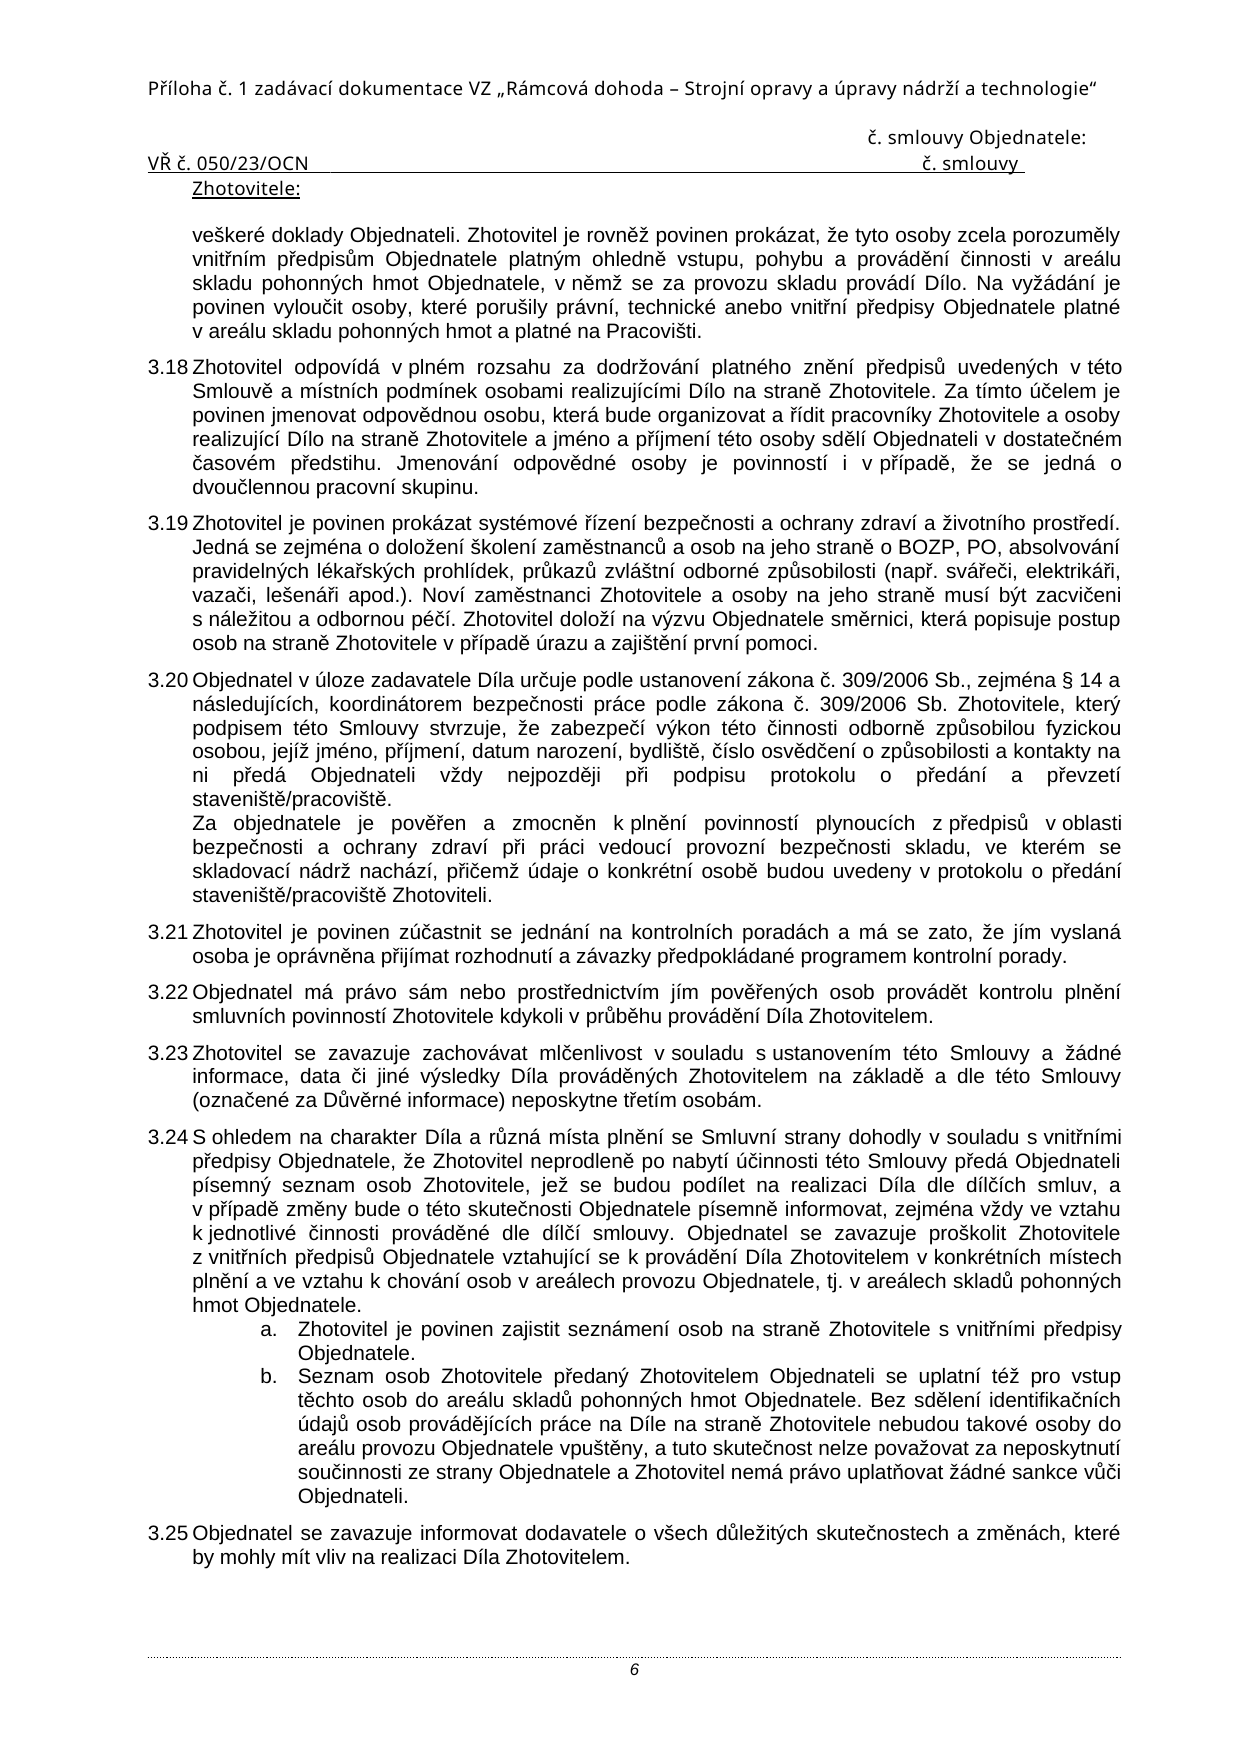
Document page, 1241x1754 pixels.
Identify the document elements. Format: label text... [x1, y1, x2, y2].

list Zhotovitel se zavazuje zachovávat mlčenlivost v souladu s ustanovením této Smlouvy a žádné informace, data či jiné výsledky Díla prováděných Zhotovitelem na základě a dle této Smlouvy (označené za Důvěrné informace) neposkytne třetím osobám. [148, 1040, 1122, 1112]
list Zhotovitel je povinen zúčastnit se jednání na kontrolních poradách a má se zato, že jím vyslaná osoba je oprávněna přijímat rozhodnutí a závazky předpokládané programem kontrolní porady. [148, 919, 1122, 967]
list Zhotovitel je povinen zajistit seznámení osob na straně Zhotovitele s vnitřními předpisy Objednatele. [260, 1316, 1122, 1364]
list Objednatel se zavazuje informovat dodavatele o všech důležitých skutečnostech a změnách, které by mohly mít vliv na realizaci Díla Zhotovitelem. [148, 1521, 1122, 1568]
list Zhotovitel je povinen prokázat systémové řízení bezpečnosti a ochrany zdraví a životního prostředí. Jedná se zejména o doložení školení zaměstnanců a osob na jeho straně o BOZP, PO, absolvování pravidelných lékařských prohlídek, průkazů zvláštní odborné způsobilosti (např. svářeči, elektrikáři, vazači, lešenáři apod.). Noví zaměstnanci Zhotovitele a osoby na jeho straně musí být zacvičeni s náležitou a odbornou péčí. Zhotovitel doloží na výzvu Objednatele směrnici, která popisuje postup osob na straně Zhotovitele v případě úrazu a zajištění první pomoci. [148, 511, 1122, 655]
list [148, 223, 1122, 342]
text Za objednatele je pověřen a zmocněn k plnění povinností plynoucích z předpisů v oblasti bezpečnosti a ochrany zdraví při práci vedoucí provozní bezpečnosti skladu, ve kterém se skladovací nádrž nachází, přičemž údaje o konkrétní osobě budou uvedeny v protokolu o předání staveniště/pracoviště Zhotoviteli. [192, 811, 1122, 907]
list Seznam osob Zhotovitele předaný Zhotovitelem Objednateli se uplatní též pro vstup těchto osob do areálu skladů pohonných hmot Objednatele. Bez sdělení identifikačních údajů osob provádějících práce na Díle na straně Zhotovitele nebudou takové osoby do areálu provozu Objednatele vpuštěny, a tuto skutečnost nelze považovat za neposkytnutí součinnosti ze strany Objednatele a Zhotovitel nemá právo uplatňovat žádné sankce vůči Objednateli. [260, 1364, 1122, 1508]
list Objednatel má právo sám nebo prostřednictvím jím pověřených osob provádět kontrolu plnění smluvních povinností Zhotovitele kdykoli v průběhu provádění Díla Zhotovitelem. [148, 980, 1122, 1028]
list Zhotovitel odpovídá v plném rozsahu za dodržování platného znění předpisů uvedených v této Smlouvě a místních podmínek osobami realizujícími Dílo na straně Zhotovitele. Za tímto účelem je povinen jmenovat odpovědnou osobu, která bude organizovat a řídit pracovníky Zhotovitele a osoby realizující Dílo na straně Zhotovitele a jméno a příjmení této osoby sdělí Objednateli v dostatečném časovém předstihu. Jmenování odpovědné osoby je povinností i v případě, že se jedná o dvoučlennou pracovní skupinu. [148, 355, 1122, 499]
list S ohledem na charakter Díla a různá místa plnění se Smluvní strany dohodly v souladu s vnitřními předpisy Objednatele, že Zhotovitel neprodleně po nabytí účinnosti této Smlouvy předá Objednateli písemný seznam osob Zhotovitele, jež se budou podílet na realizaci Díla dle dílčích smluv, a v případě změny bude o této skutečnosti Objednatele písemně informovat, zejména vždy ve vztahu k jednotlivé činnosti prováděné dle dílčí smlouvy. Objednatel se zavazuje proškolit Zhotovitele z vnitřních předpisů Objednatele vztahující se k provádění Díla Zhotovitelem v konkrétních místech plnění a ve vztahu k chování osob v areálech provozu Objednatele, tj. v areálech skladů pohonných hmot Objednatele. [148, 1125, 1122, 1316]
list Objednatel v úloze zadavatele Díla určuje podle ustanovení zákona č. 309/2006 Sb., zejména § následujících, koordinátorem bezpečnosti práce podle zákona č. 309/2006 Sb. Zhotovitele, který podpisem této Smlouvy stvrzuje, že zabezpečí výkon této činnosti odborně způsobilou fyzickou osobou, jejíž jméno, příjmení, datum narození, bydliště, číslo osvědčení o způsobilosti a kontakty na ni předá Objednateli vždy nejpozději při podpisu protokolu o předání a převzetí staveniště/pracoviště. [148, 667, 1122, 811]
